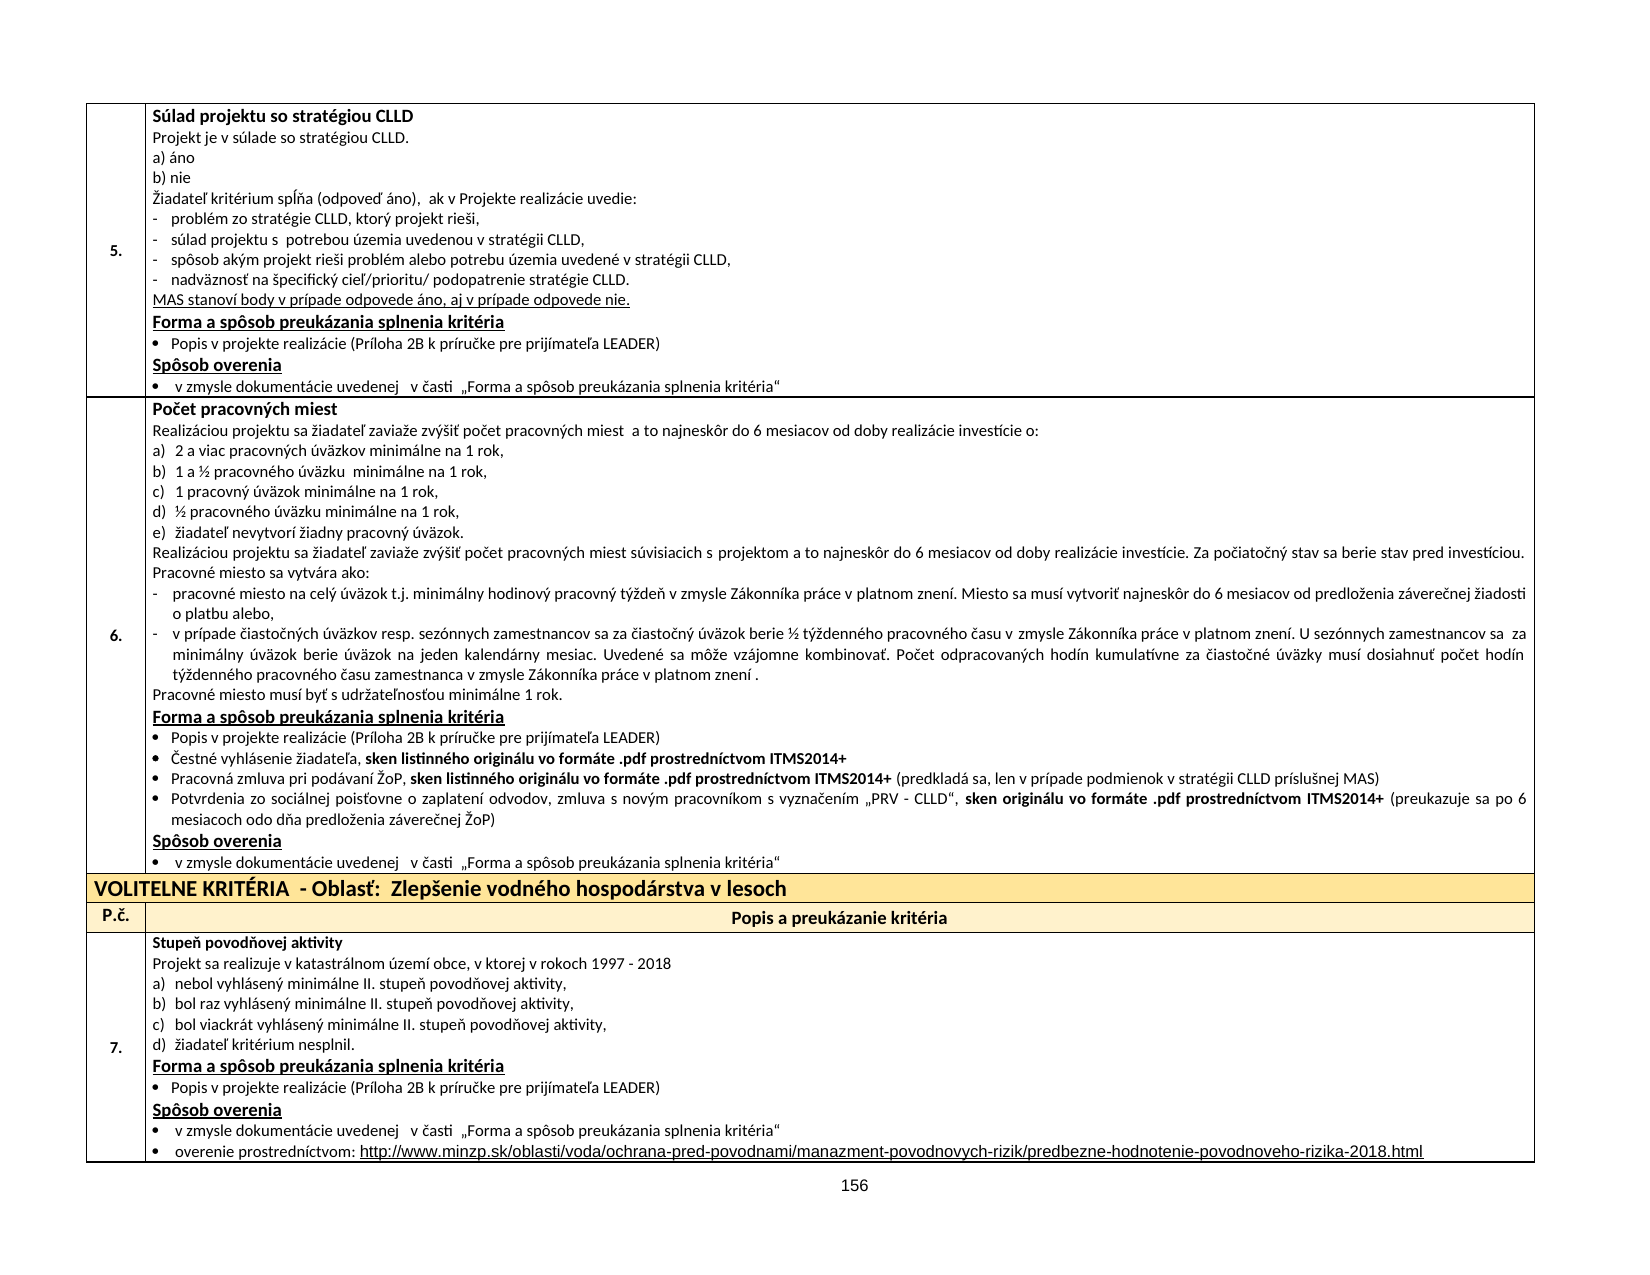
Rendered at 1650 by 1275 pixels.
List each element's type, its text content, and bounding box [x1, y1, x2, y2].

table_cell Popis a preukázanie kritéria [146, 903, 1534, 932]
table_cell Počet pracovných miest Realizáciou projektu sa žiadateľ zaviaže zvýšiť počet pracovných miest a to najneskôr do 6 mesiacov od doby realizácie investície o: 2 a viac pracovných úväzkov minimálne na 1 rok, 1 a ½ pracovného úväzku minimálne na 1 rok, 1 pracovný úväzok minimálne na 1 rok, ½ pracovného úväzku minimálne na 1 rok, žiadateľ nevytvorí žiadny pracovný úväzok. Realizáciou projektu sa žiadateľ zaviaže zvýšiť počet pracovných miest súvisiacich s projektom a to najneskôr do 6 mesiacov od doby realizácie investície. Za počiatočný stav sa berie stav pred investíciou. Pracovné miesto sa vytvára ako: pracovné miesto na celý úväzok t.j. minimálny hodinový pracovný týždeň v zmysle Zákonníka práce v platnom znení. Miesto sa musí vytvoriť najneskôr do 6 mesiacov od predloženia záverečnej žiadosti o platbu alebo, v prípade čiastočných úväzkov resp. sezónnych zamestnancov sa za čiastočný úväzok berie ½ týždenného pracovného času v zmysle Zákonníka práce v platnom znení. U sezónnych zamestnancov sa za minimálny úväzok berie úväzok na jeden kalendárny mesiac. Uvedené sa môže vzájomne kombinovať. Počet odpracovaných hodín kumulatívne za čiastočné úväzky musí dosiahnuť počet hodín týždenného pracovného času zamestnanca v zmysle Zákonníka práce v platnom znení . Pracovné miesto musí byť s udržateľnosťou minimálne 1 rok. Forma a spôsob preukázania splnenia kritéria Popis v projekte realizácie (Príloha 2B k príručke pre prijímateľa LEADER) Čestné vyhlásenie žiadateľa, sken listinného originálu vo formáte .pdf prostredníctvom ITMS2014+ Pracovná zmluva pri podávaní ŽoP, sken listinného originálu vo formáte .pdf prostredníctvom ITMS2014+ (predkladá sa, len v prípade podmienok v stratégii CLLD príslušnej MAS) Potvrdenia zo sociálnej poisťovne o zaplatení odvodov, zmluva s novým pracovníkom s vyznačením „PRV - CLLD“, sken originálu vo formáte .pdf prostredníctvom ITMS2014+ (preukazuje sa po 6 mesiacoch odo dňa predloženia záverečnej ŽoP) Spôsob overenia v zmysle dokumentácie uvedenej v časti „Forma a spôsob preukázania splnenia kritéria“ [146, 398, 1534, 872]
table_cell P.č. [87, 903, 145, 932]
table_cell Súlad projektu so stratégiou CLLD Projekt je v súlade so stratégiou CLLD. a) áno b) nie Žiadateľ kritérium spĺňa (odpoveď áno), ak v Projekte realizácie uvedie: problém zo stratégie CLLD, ktorý projekt rieši, súlad projektu s potrebou územia uvedenou v stratégii CLLD, spôsob akým projekt rieši problém alebo potrebu územia uvedené v stratégii CLLD, nadväznosť na špecifický cieľ/prioritu/ podopatrenie stratégie CLLD. MAS stanoví body v prípade odpovede áno, aj v prípade odpovede nie. Forma a spôsob preukázania splnenia kritéria Popis v projekte realizácie (Príloha 2B k príručke pre prijímateľa LEADER) Spôsob overenia v zmysle dokumentácie uvedenej v časti „Forma a spôsob preukázania splnenia kritéria“ [146, 104, 1534, 396]
table_cell 6. [87, 398, 145, 872]
table_cell VOLITELNE KRITÉRIA - Oblasť: Zlepšenie vodného hospodárstva v lesoch [87, 874, 1534, 902]
table_cell 7. [87, 933, 145, 1161]
table_cell Stupeň povodňovej aktivity Projekt sa realizuje v katastrálnom území obce, v ktorej v rokoch 1997 - 2018 nebol vyhlásený minimálne II. stupeň povodňovej aktivity, bol raz vyhlásený minimálne II. stupeň povodňovej aktivity, bol viackrát vyhlásený minimálne II. stupeň povodňovej aktivity, žiadateľ kritérium nesplnil. Forma a spôsob preukázania splnenia kritéria Popis v projekte realizácie (Príloha 2B k príručke pre prijímateľa LEADER) Spôsob overenia v zmysle dokumentácie uvedenej v časti „Forma a spôsob preukázania splnenia kritéria“ overenie prostredníctvom: http://www.minzp.sk/oblasti/voda/ochrana-pred-povodnami/manazment-povodnovych-rizik/predbezne-hodnotenie-povodnoveho-rizika-2018.html [146, 933, 1534, 1161]
table_cell 5. [87, 104, 145, 396]
